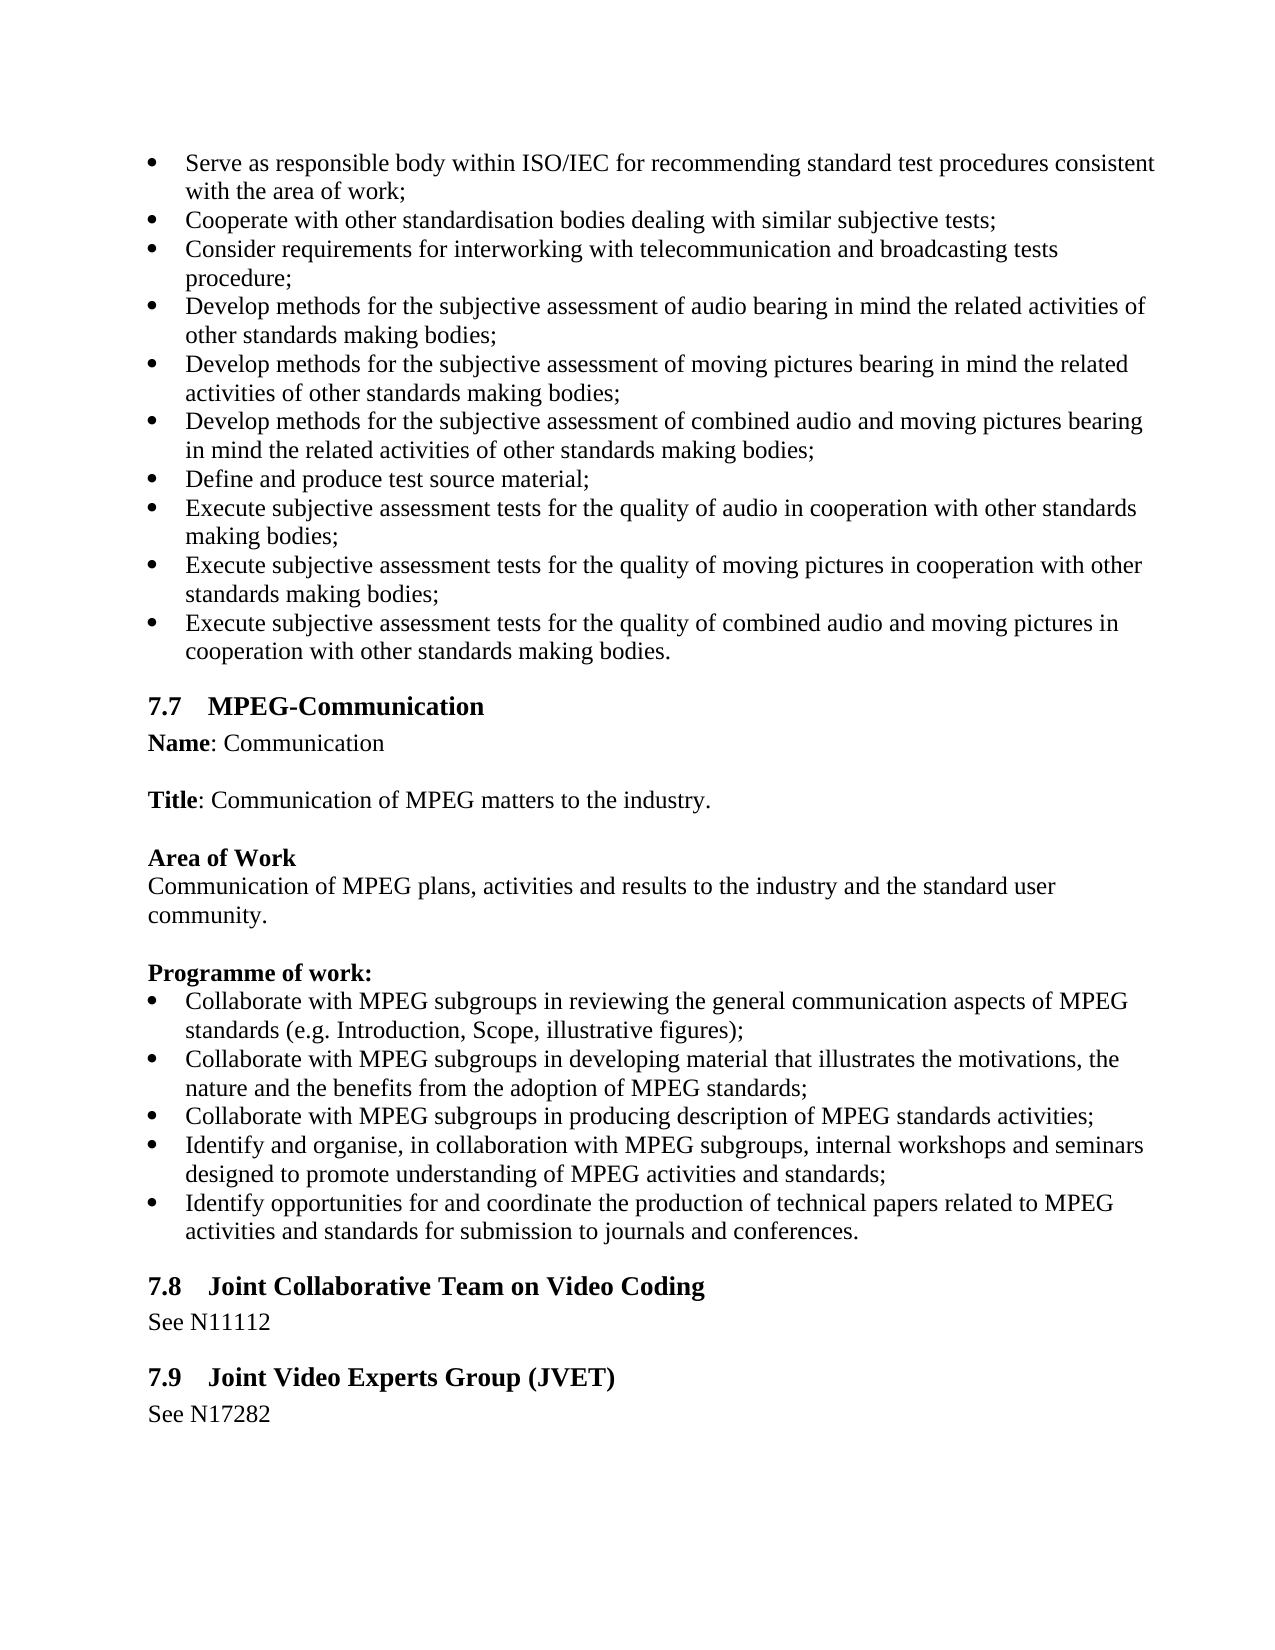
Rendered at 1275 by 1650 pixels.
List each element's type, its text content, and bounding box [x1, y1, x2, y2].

list Execute subjective assessment tests for the quality of audio in cooperation with other standards making bodies; [148, 493, 1157, 550]
list Execute subjective assessment tests for the quality of moving pictures in cooperation with other standards making bodies; [148, 550, 1157, 608]
list Develop methods for the subjective assessment of audio bearing in mind the related activities of other standards making bodies; [148, 291, 1157, 349]
subtitle Joint Video Experts Group (JVET) [148, 1361, 1157, 1392]
text See N17282 [148, 1399, 1157, 1427]
text Title: Communication of MPEG matters to the industry. [148, 785, 1157, 814]
list Execute subjective assessment tests for the quality of combined audio and moving pictures in cooperation with other standards making bodies. [148, 608, 1157, 665]
list Collaborate with MPEG subgroups in developing material that illustrates the motivations, the nature and the benefits from the adoption of MPEG standards; [148, 1044, 1157, 1101]
list Identify and organise, in collaboration with MPEG subgroups, internal workshops and seminars designed to promote understanding of MPEG activities and standards; [148, 1130, 1157, 1188]
list Serve as responsible body within ISO/IEC for recommending standard test procedures consistent with the area of work; [148, 148, 1157, 205]
text Name: Communication [148, 728, 1157, 756]
list Collaborate with MPEG subgroups in reviewing the general communication aspects of MPEG standards (e.g. Introduction, Scope, illustrative figures); [148, 986, 1157, 1044]
text Programme of work: [148, 958, 1157, 986]
subtitle MPEG-Communication [148, 690, 1157, 721]
list Develop methods for the subjective assessment of moving pictures bearing in mind the related activities of other standards making bodies; [148, 349, 1157, 406]
text Area of Work [148, 843, 1157, 871]
list Cooperate with other standardisation bodies dealing with similar subjective tests; [148, 205, 1157, 234]
list Develop methods for the subjective assessment of combined audio and moving pictures bearing in mind the related activities of other standards making bodies; [148, 406, 1157, 464]
text See N11112 [148, 1307, 1157, 1336]
list Consider requirements for interworking with telecommunication and broadcasting tests procedure; [148, 234, 1157, 291]
list Define and produce test source material; [148, 464, 1157, 493]
subtitle Joint Collaborative Team on Video Coding [148, 1270, 1157, 1301]
list Identify opportunities for and coordinate the production of technical papers related to MPEG activities and standards for submission to journals and conferences. [148, 1188, 1157, 1245]
list Collaborate with MPEG subgroups in producing description of MPEG standards activities; [148, 1101, 1157, 1130]
text Communication of MPEG plans, activities and results to the industry and the standard user community. [148, 871, 1157, 929]
